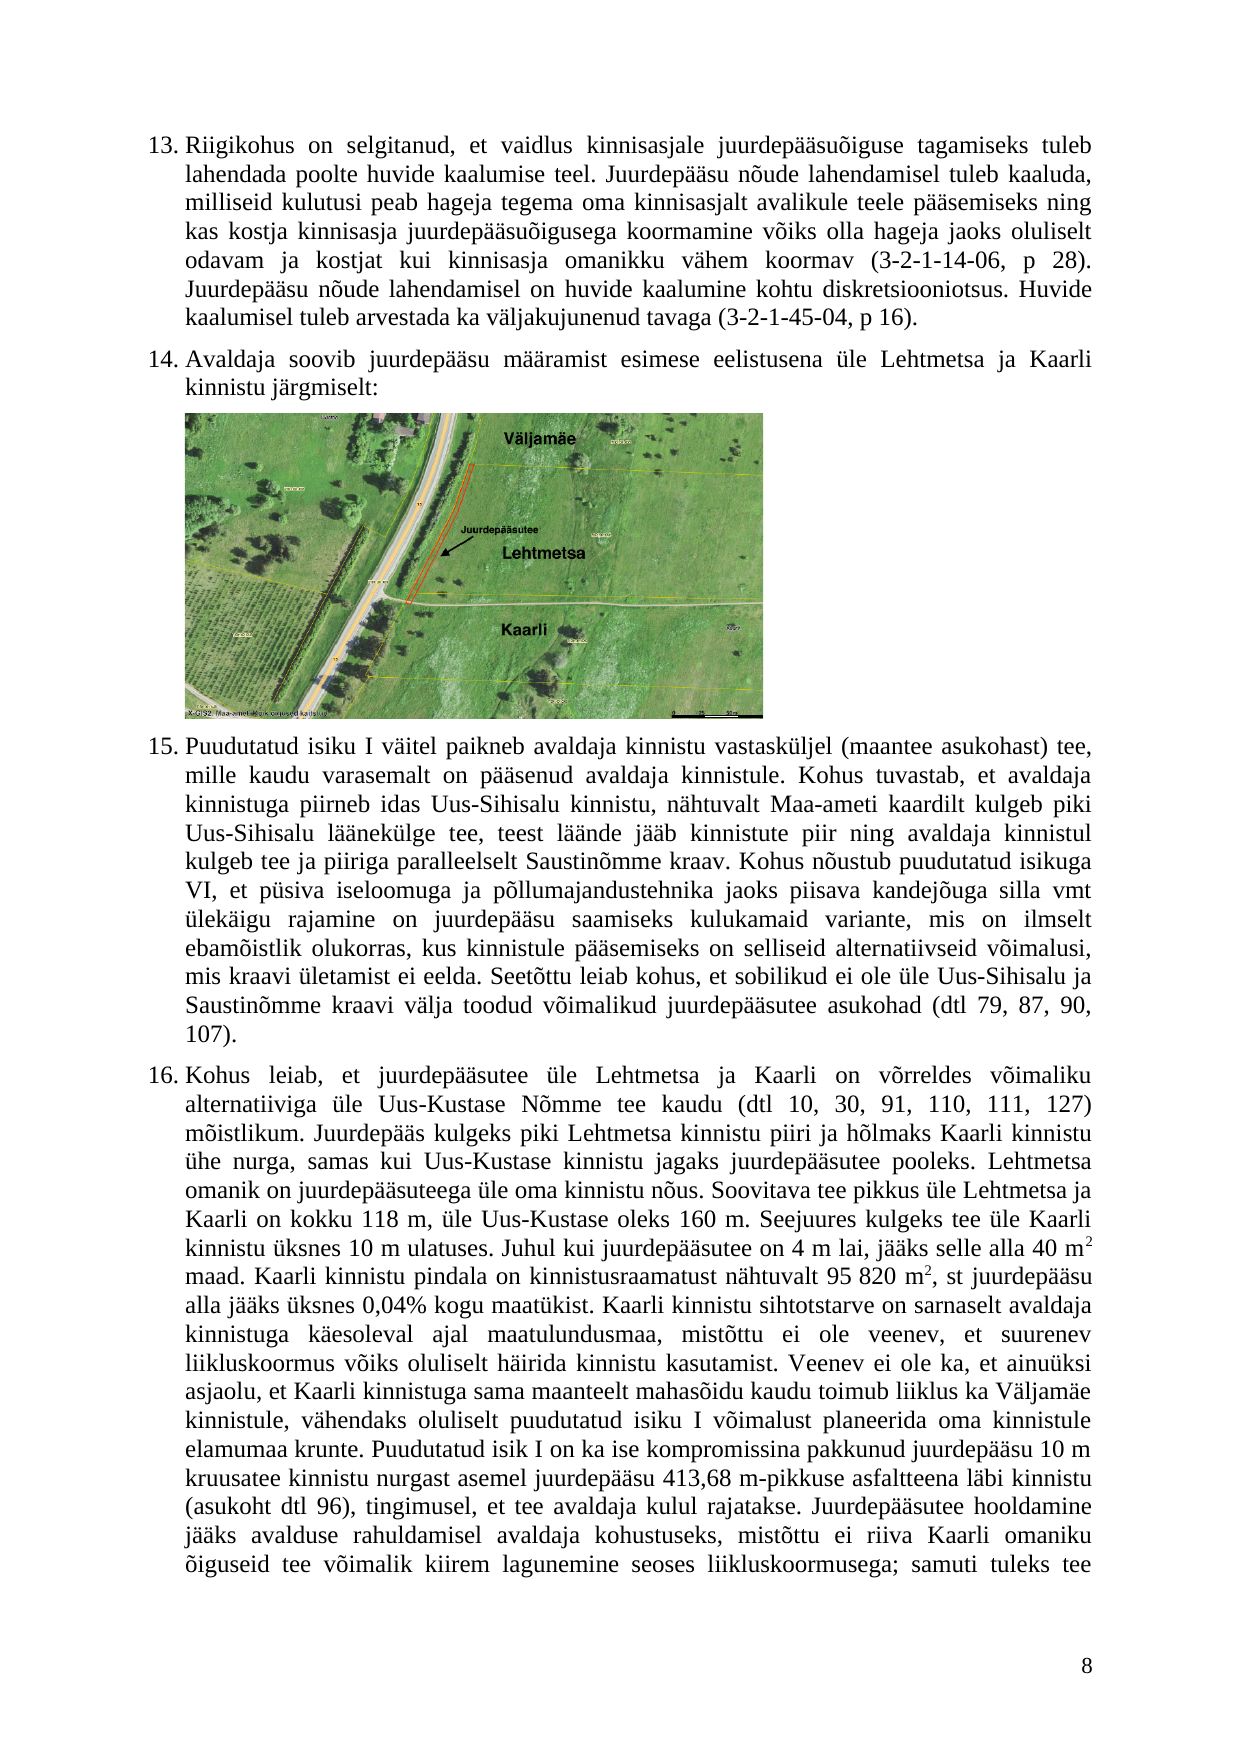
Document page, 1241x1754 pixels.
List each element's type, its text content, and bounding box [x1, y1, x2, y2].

list Puudutatud isiku I väitel paikneb avaldaja kinnistu vastasküljel (maantee asukohast) tee, mille kaudu varasemalt on pääsenud avaldaja kinnistule. Kohus tuvastab, et avaldaja kinnistuga piirneb idas Uus-Sihisalu kinnistu, nähtuvalt Maa-ameti kaardilt kulgeb piki Uus-Sihisalu läänekülge tee, teest läände jääb kinnistute piir ning avaldaja kinnistul kulgeb tee ja piiriga paralleelselt Saustinõmme kraav. Kohus nõustub puudutatud isikuga VI, et püsiva iseloomuga ja põllumajandustehnika jaoks piisava kandejõuga silla vmt ülekäigu rajamine on juurdepääsu saamiseks kulukamaid variante, mis on ilmselt ebamõistlik olukorras, kus kinnistule pääsemiseks on selliseid alternatiivseid võimalusi, mis kraavi ületamist ei eelda. Seetõttu leiab kohus, et sobilikud ei ole üle Uus-Sihisalu ja Saustinõmme kraavi välja toodud võimalikud juurdepääsutee asukohad (dtl 79, 87, 90, 107). [148, 731, 1092, 1048]
list Avaldaja soovib juurdepääsu määramist esimese eelistusena üle Lehtmetsa ja Kaarli kinnistu järgmiselt: [148, 344, 1092, 401]
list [148, 1060, 1092, 1578]
picture [184, 413, 764, 719]
list Riigikohus on selgitanud, et vaidlus kinnisasjale juurdepääsuõiguse tagamiseks tuleb lahendada poolte huvide kaalumise teel. Juurdepääsu nõude lahendamisel tuleb kaaluda, milliseid kulutusi peab hageja tegema oma kinnisasjalt avalikule teele pääsemiseks ning kas kostja kinnisasja juurdepääsuõigusega koormamine võiks olla hageja jaoks oluliselt odavam ja kostjat kui kinnisasja omanikku vähem koormav (3-2-1-14-06, p 28). Juurdepääsu nõude lahendamisel on huvide kaalumine kohtu diskretsiooniotsus. Huvide kaalumisel tuleb arvestada ka väljakujunenud tavaga (3-2-1-45-04, p 16). [148, 130, 1092, 331]
